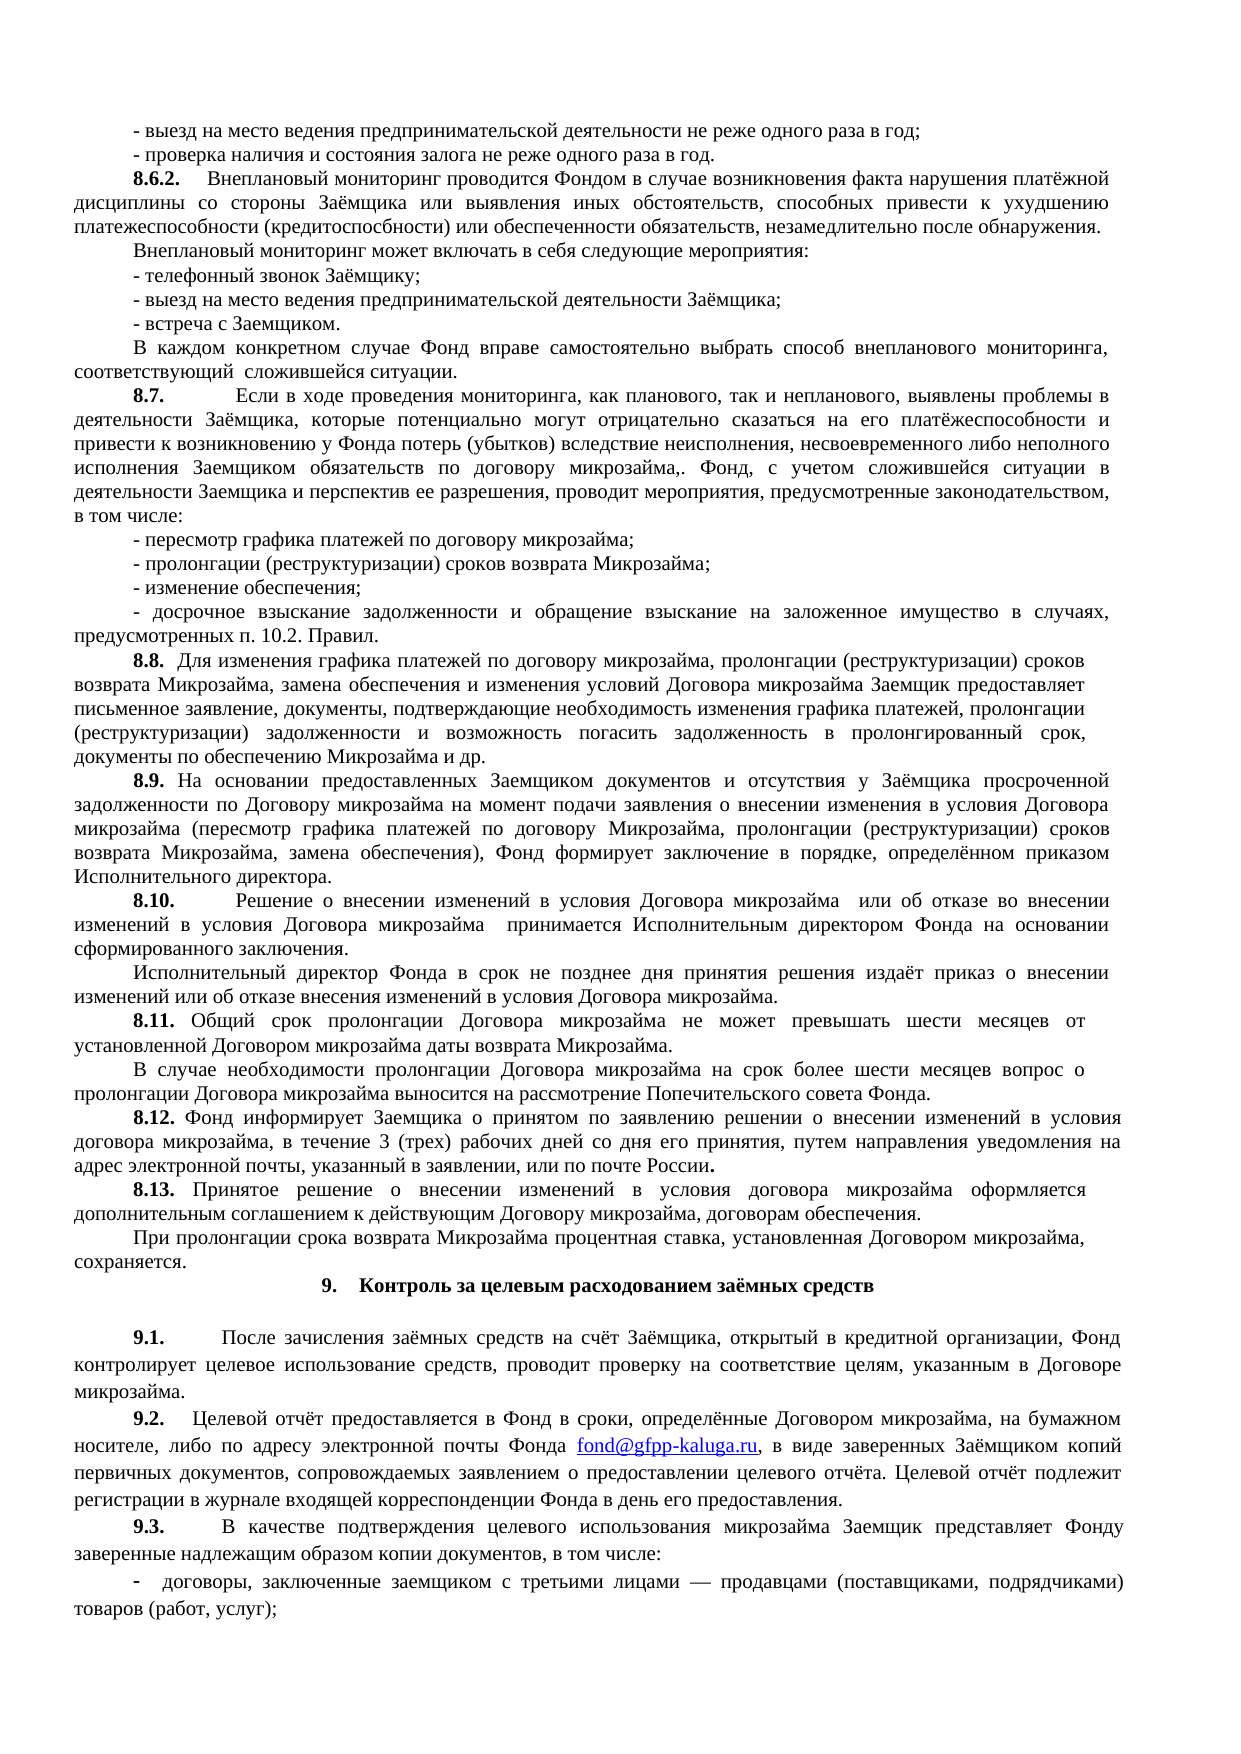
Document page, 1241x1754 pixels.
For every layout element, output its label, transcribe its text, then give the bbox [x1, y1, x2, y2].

text - проверка наличия и состояния залога не реже одного раза в год. [74, 142, 1111, 166]
text - выезд на место ведения предпринимательской деятельности не реже одного раза в год; [74, 118, 1111, 142]
text При пролонгации срока возврата Микрозайма процентная ставка, установленная Договором микрозайма, сохраняется. [74, 1225, 1086, 1273]
list Целевой отчёт предоставляется в Фонд в сроки, определённые Договором микрозайма, на бумажном носителе, либо по адресу электронной почты Фонда fond@gfpp-kaluga.ru, в виде заверенных Заёмщиком копий первичных документов, сопровождаемых заявлением о предоставлении целевого отчёта. Целевой отчёт подлежит регистрации в журнале входящей корреспонденции Фонда в день его предоставления. [74, 1406, 1122, 1511]
list В качестве подтверждения целевого использования микрозайма Заемщик представляет Фонду заверенные надлежащим образом копии документов, в том числе: [74, 1514, 1125, 1565]
text 8.9. На основании предоставленных Заемщиком документов и отсутствия у Заёмщика просроченной задолженности по Договору микрозайма на момент подачи заявления о внесении изменения в условия Договора микрозайма (пересмотр графика платежей по договору Микрозайма, пролонгации (реструктуризации) сроков возврата Микрозайма, замена обеспечения), Фонд формирует заключение в порядке, определённом приказом Исполнительного директора. [74, 768, 1111, 888]
text 8.13. Принятое решение о внесении изменений в условия договора микрозайма оформляется дополнительным соглашением к действующим Договору микрозайма, договорам обеспечения. [74, 1177, 1086, 1225]
list Если в ходе проведения мониторинга, как планового, так и непланового, выявлены проблемы в деятельности Заёмщика, которые потенциально могут отрицательно сказаться на его платёжеспособности и привести к возникновению у Фонда потерь (убытков) вследствие неисполнения, несвоевременного либо неполного исполнения Заемщиком обязательств по договору микрозайма,. Фонд, с учетом сложившейся ситуации в деятельности Заемщика и перспектив ее разрешения, проводит мероприятия, предусмотренные законодательством, в том числе: [74, 383, 1111, 527]
list - досрочное взыскание задолженности и обращение взыскание на заложенное имущество в случаях, предусмотренных п. 10.2. Правил. [74, 599, 1111, 647]
text Внеплановый мониторинг может включать в себя следующие мероприятия: [74, 238, 1110, 262]
subtitle Контроль за целевым расходованием заёмных средств [74, 1273, 1122, 1297]
list Решение о внесении изменений в условия Договора микрозайма или об отказе во внесении изменений в условия Договора микрозайма принимается Исполнительным директором Фонда на основании сформированного заключения. [74, 888, 1111, 960]
text - встреча с Заемщиком. [74, 311, 1110, 335]
text - выезд на место ведения предпринимательской деятельности Заёмщика; [74, 287, 1110, 311]
list - пролонгации (реструктуризации) сроков возврата Микрозайма; [74, 551, 1111, 575]
text 8.11. Общий срок пролонгации Договора микрозайма не может превышать шести месяцев от установленной Договором микрозайма даты возврата Микрозайма. [74, 1008, 1086, 1057]
text - телефонный звонок Заёмщику; [74, 262, 1110, 287]
list - изменение обеспечения; [74, 575, 1111, 599]
text 8.8. Для изменения графика платежей по договору микрозайма, пролонгации (реструктуризации) сроков возврата Микрозайма, замена обеспечения и изменения условий Договора микрозайма Заемщик предоставляет письменное заявление, документы, подтверждающие необходимость изменения графика платежей, пролонгации (реструктуризации) задолженности и возможность погасить задолженность в пролонгированный срок, документы по обеспечению Микрозайма и др. [74, 647, 1086, 768]
list Внеплановый мониторинг проводится Фондом в случае возникновения факта нарушения платёжной дисциплины со стороны Заёмщика или выявления иных обстоятельств, способных привести к ухудшению платежеспособности (кредитоспосбности) или обеспеченности обязательств, незамедлительно после обнаружения. [74, 166, 1110, 238]
text 8.12. Фонд информирует Заемщика о принятом по заявлению решении о внесении изменений в условия договора микрозайма, в течение 3 (трех) рабочих дней со дня его принятия, путем направления уведомления на адрес электронной почты, указанный в заявлении, или по почте России. [74, 1105, 1122, 1177]
list После зачисления заёмных средств на счёт Заёмщика, открытый в кредитной организации, Фонд контролирует целевое использование средств, проводит проверку на соответствие целям, указанным в Договоре микрозайма. [74, 1325, 1122, 1403]
text В случае необходимости пролонгации Договора микрозайма на срок более шести месяцев вопрос о пролонгации Договора микрозайма выносится на рассмотрение Попечительского совета Фонда. [74, 1057, 1086, 1105]
text В каждом конкретном случае Фонд вправе самостоятельно выбрать способ внепланового мониторинга, соответствующий сложившейся ситуации. [74, 335, 1109, 383]
list договоры, заключенные заемщиком с третьими лицами — продавцами (поставщиками, подрядчиками) товаров (работ, услуг); [74, 1569, 1125, 1620]
list - пересмотр графика платежей по договору микрозайма; [74, 527, 1111, 551]
list Исполнительный директор Фонда в срок не позднее дня принятия решения издаёт приказ о внесении изменений или об отказе внесения изменений в условия Договора микрозайма. [74, 960, 1111, 1008]
